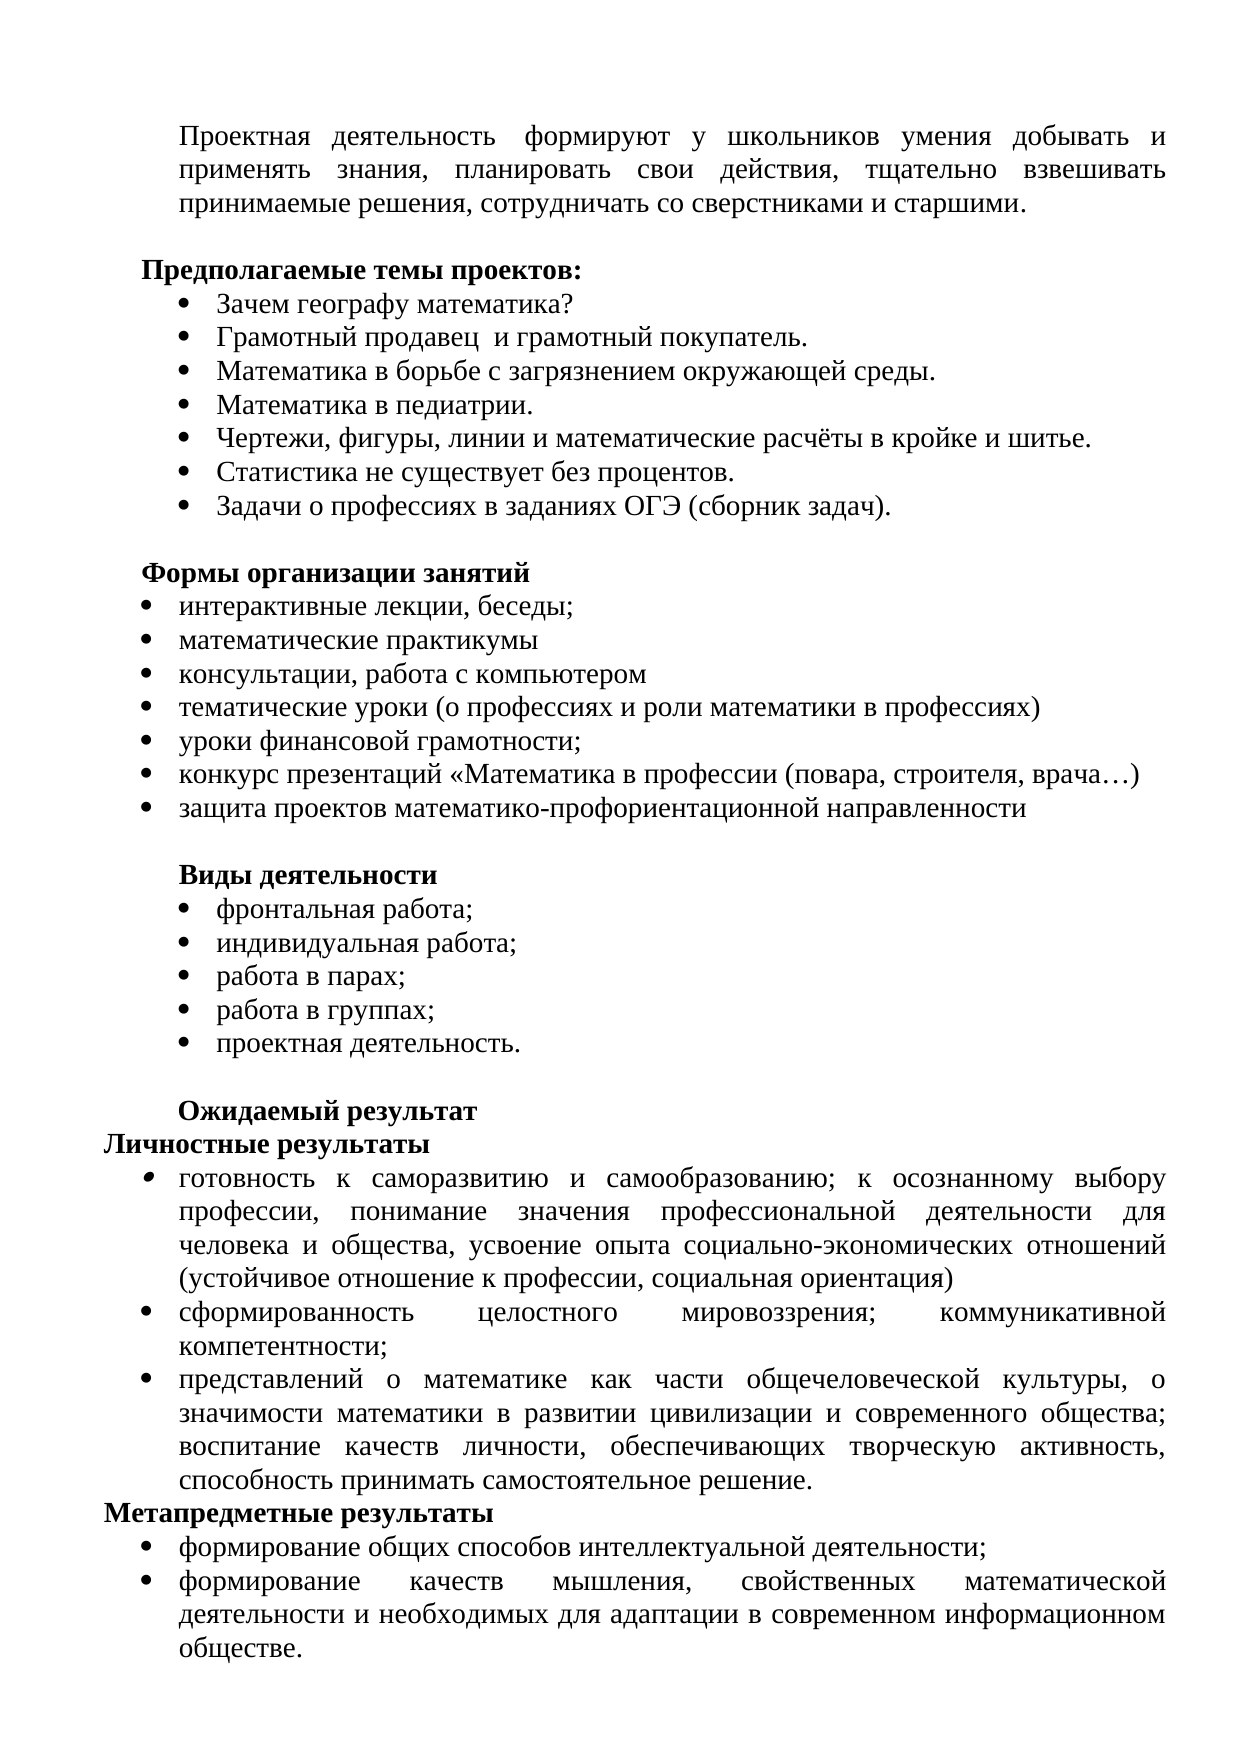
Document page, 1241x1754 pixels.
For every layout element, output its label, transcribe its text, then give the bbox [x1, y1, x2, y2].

list математические практикумы [141, 622, 1167, 656]
list Чертежи, фигуры, линии и математические расчёты в кройке и шитье. [178, 420, 1167, 454]
list формирование качеств мышления, свойственных математической деятельности и необходимых для адаптации в современном информационном обществе. [141, 1563, 1167, 1663]
list Статистика не существует без процентов. [178, 454, 1167, 488]
list защита проектов математико-профориентационной направленности [141, 790, 1167, 824]
list Математика в педиатрии. [178, 387, 1167, 420]
text Формы организации занятий [141, 555, 1167, 588]
list формирование общих способов интеллектуальной деятельности; [141, 1529, 1167, 1563]
list интерактивные лекции, беседы; [141, 588, 1167, 622]
list тематические уроки (о профессиях и роли математики в профессиях) [141, 689, 1167, 723]
list сформированность целостного мировоззрения; коммуникативной компетентности; [141, 1294, 1167, 1361]
list представлений о математике как части общечеловеческой культуры, о значимости математики в развитии цивилизации и современного общества; воспитание качеств личности, обеспечивающих творческую активность, способность принимать самостоятельное решение. [141, 1361, 1167, 1496]
list Зачем географу математика? [178, 286, 1167, 319]
list индивидуальная работа; [178, 925, 1167, 958]
text Ожидаемый результат [103, 1093, 1167, 1126]
list Грамотный продавец и грамотный покупатель. [178, 319, 1167, 353]
list фронтальная работа; [178, 891, 1167, 925]
list консультации, работа с компьютером [141, 656, 1167, 689]
text Метапредметные результаты [103, 1496, 1167, 1529]
list работа в группах; [178, 992, 1167, 1026]
list Задачи о профессиях в заданиях ОГЭ (сборник задач). [178, 488, 1167, 521]
list проектная деятельность. [178, 1026, 1167, 1059]
text Виды деятельности [178, 857, 1167, 891]
list Проектная деятельность формируют у школьников умения добывать и применять знания, планировать свои действия, тщательно взвешивать принимаемые решения, сотрудничать со сверстниками и старшими. [178, 118, 1167, 219]
list уроки финансовой грамотности; [141, 723, 1167, 757]
list конкурс презентаций «Математика в профессии (повара, строителя, врача…) [141, 757, 1167, 790]
text Личностные результаты [103, 1126, 1167, 1160]
list готовность к саморазвитию и самообразованию; к осознанному выбору профессии, понимание значения профессиональной деятельности для человека и общества, усвоение опыта социально-экономических отношений (устойчивое отношение к профессии, социальная ориентация) [141, 1160, 1167, 1294]
list работа в парах; [178, 958, 1167, 992]
text Предполагаемые темы проектов: [141, 252, 1167, 286]
list Математика в борьбе с загрязнением окружающей среды. [178, 353, 1167, 387]
